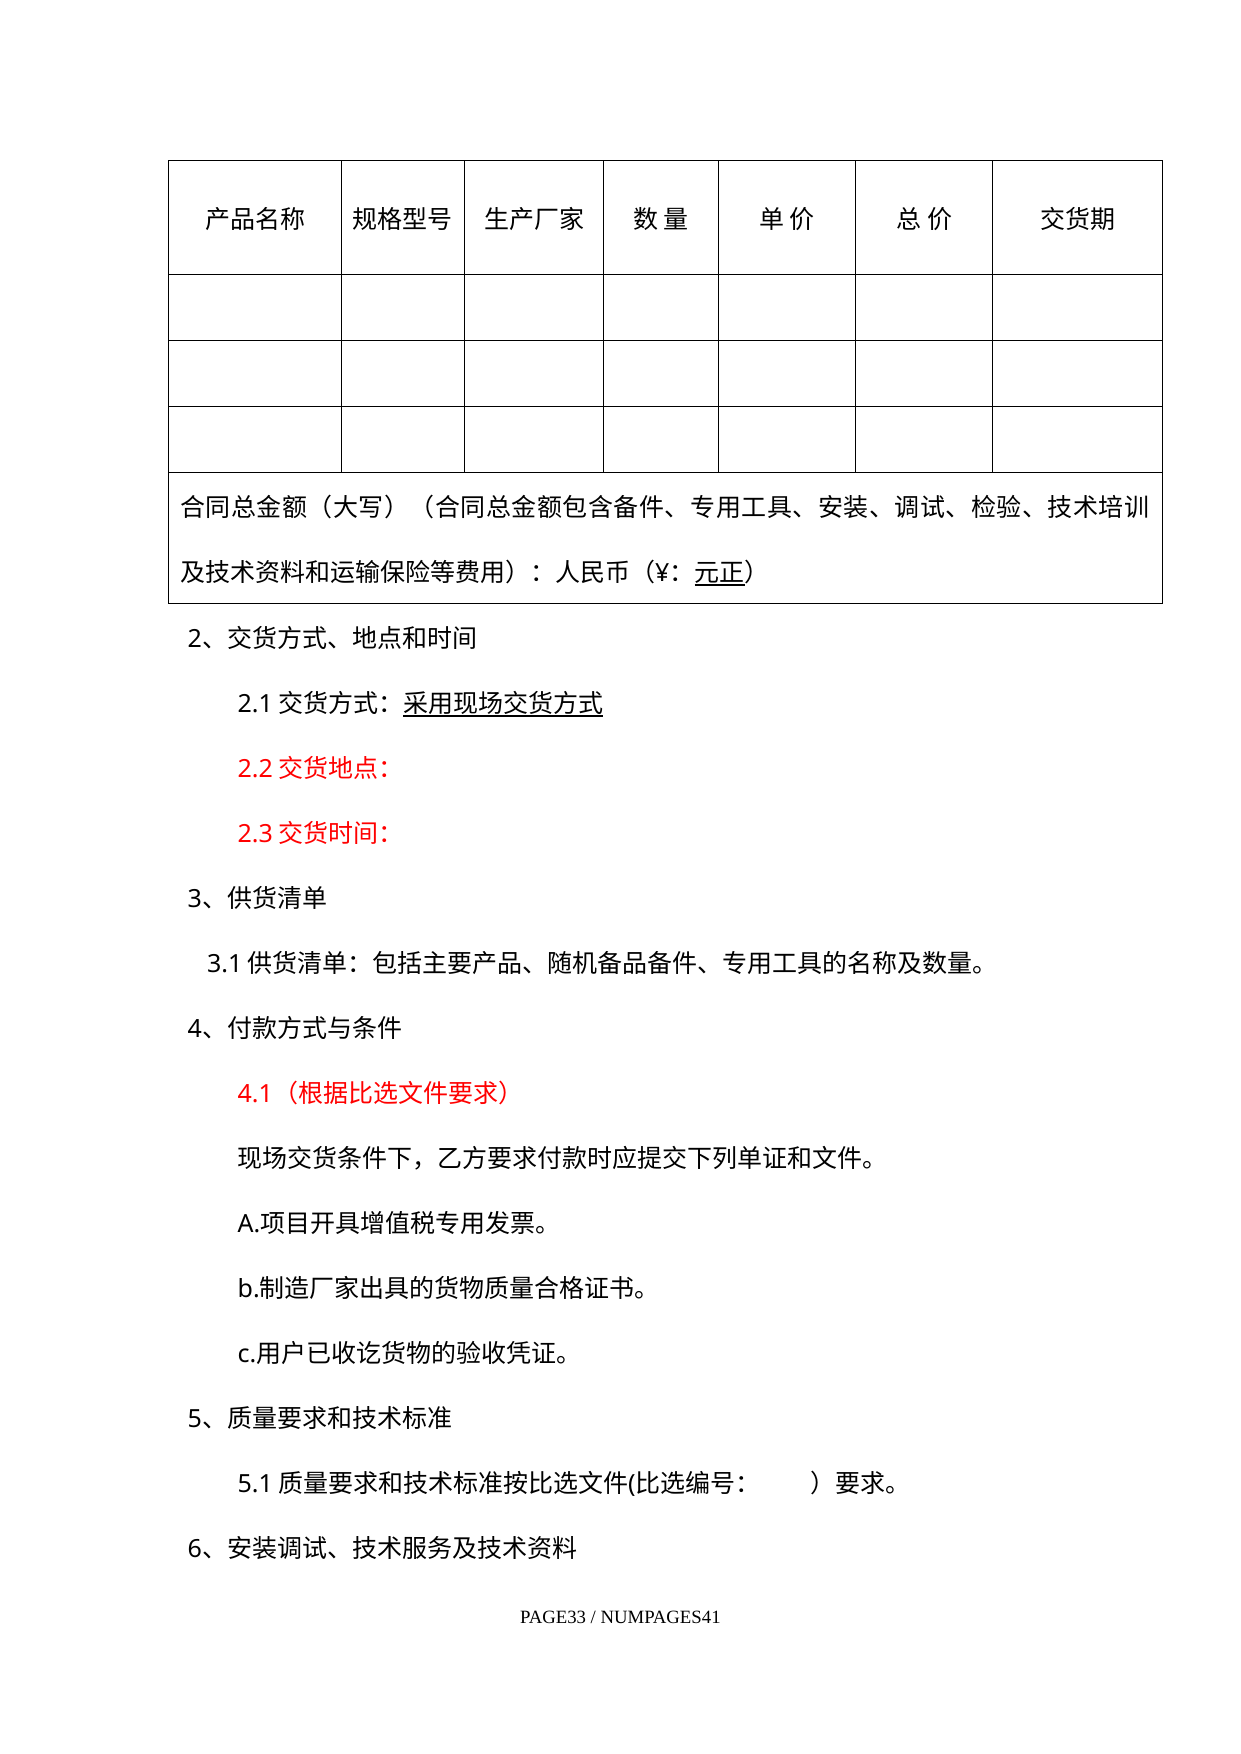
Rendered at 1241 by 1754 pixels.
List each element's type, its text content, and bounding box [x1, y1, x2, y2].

table_cell [993, 341, 1162, 406]
table_header 数 量 [604, 161, 718, 274]
table_cell [604, 407, 718, 472]
text 现场交货条件下，乙方要求付款时应提交下列单证和文件。 [187, 1124, 1053, 1189]
table_cell [342, 407, 464, 472]
table_cell [856, 275, 992, 340]
table_cell [604, 341, 718, 406]
table_cell [169, 341, 341, 406]
text 3、供货清单 [187, 864, 1053, 929]
table_cell [169, 407, 341, 472]
table_cell [342, 275, 464, 340]
table_cell [465, 407, 603, 472]
text 2.2交货地点： [187, 734, 1053, 799]
table_cell [465, 275, 603, 340]
table_cell [604, 275, 718, 340]
table_header 总 价 [856, 161, 992, 274]
table_cell [169, 275, 341, 340]
text 6、安装调试、技术服务及技术资料 [187, 1514, 1053, 1579]
table_header 单 价 [719, 161, 855, 274]
text 5.1质量要求和技术标准按比选文件(比选编号： ）要求。 [187, 1449, 1053, 1514]
table_header 生产厂家 [465, 161, 603, 274]
text 5、质量要求和技术标准 [187, 1384, 1053, 1449]
table_cell [465, 341, 603, 406]
table_cell [993, 407, 1162, 472]
table_cell [993, 275, 1162, 340]
text c.用户已收讫货物的验收凭证。 [187, 1319, 1053, 1384]
table_cell [856, 341, 992, 406]
table_cell [342, 341, 464, 406]
text A.项目开具增值税专用发票。 [187, 1189, 1053, 1254]
text 3.1供货清单：包括主要产品、随机备品备件、专用工具的名称及数量。 [187, 929, 1053, 994]
table_cell 合同总金额（大写）（合同总金额包含备件、专用工具、安装、调试、检验、技术培训及技术资料和运输保险等费用）：人民币（¥：元正） [169, 473, 1162, 603]
table_cell [719, 407, 855, 472]
table_header 规格型号 [342, 161, 464, 274]
text 2.3交货时间： [187, 799, 1053, 864]
table_cell [719, 341, 855, 406]
text 2、交货方式、地点和时间 [187, 604, 1053, 669]
text 4、付款方式与条件 [187, 994, 1053, 1059]
text 4.1（根据比选文件要求） [187, 1059, 1053, 1124]
table_header 交货期 [993, 161, 1162, 274]
text b.制造厂家出具的货物质量合格证书。 [187, 1254, 1053, 1319]
text 2.1交货方式：采用现场交货方式 [187, 669, 1053, 734]
table_header 产品名称 [169, 161, 341, 274]
table_cell [719, 275, 855, 340]
table_cell [856, 407, 992, 472]
